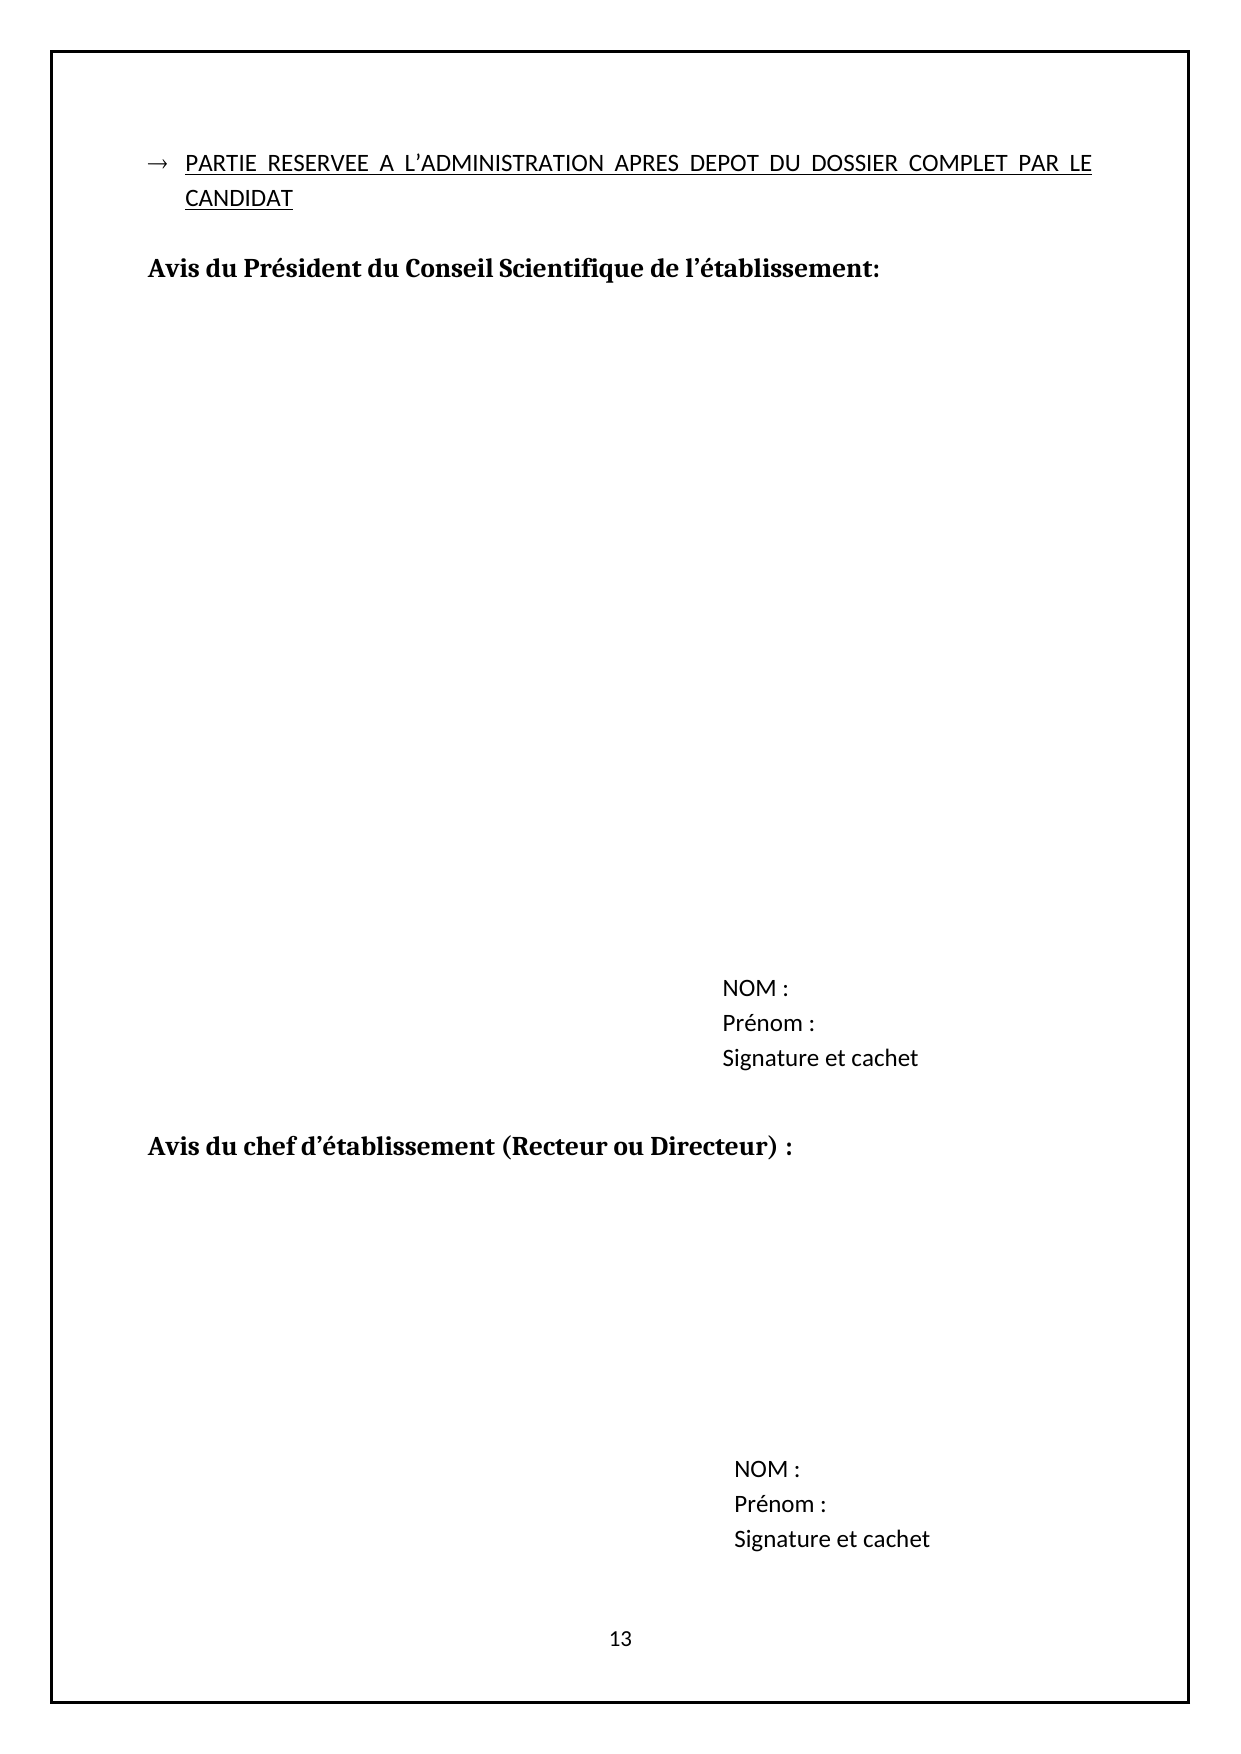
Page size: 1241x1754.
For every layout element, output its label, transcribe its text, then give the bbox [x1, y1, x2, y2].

list PARTIE RESERVEE A L’ADMINISTRATION APRES DEPOT DU DOSSIER COMPLET PAR LE CANDIDAT [148, 148, 1093, 213]
text Avis du chef d’établissement (Recteur ou Directeur) : [148, 1131, 1093, 1162]
text Avis du Président du Conseil Scientifique de l’établissement: [148, 253, 1093, 284]
